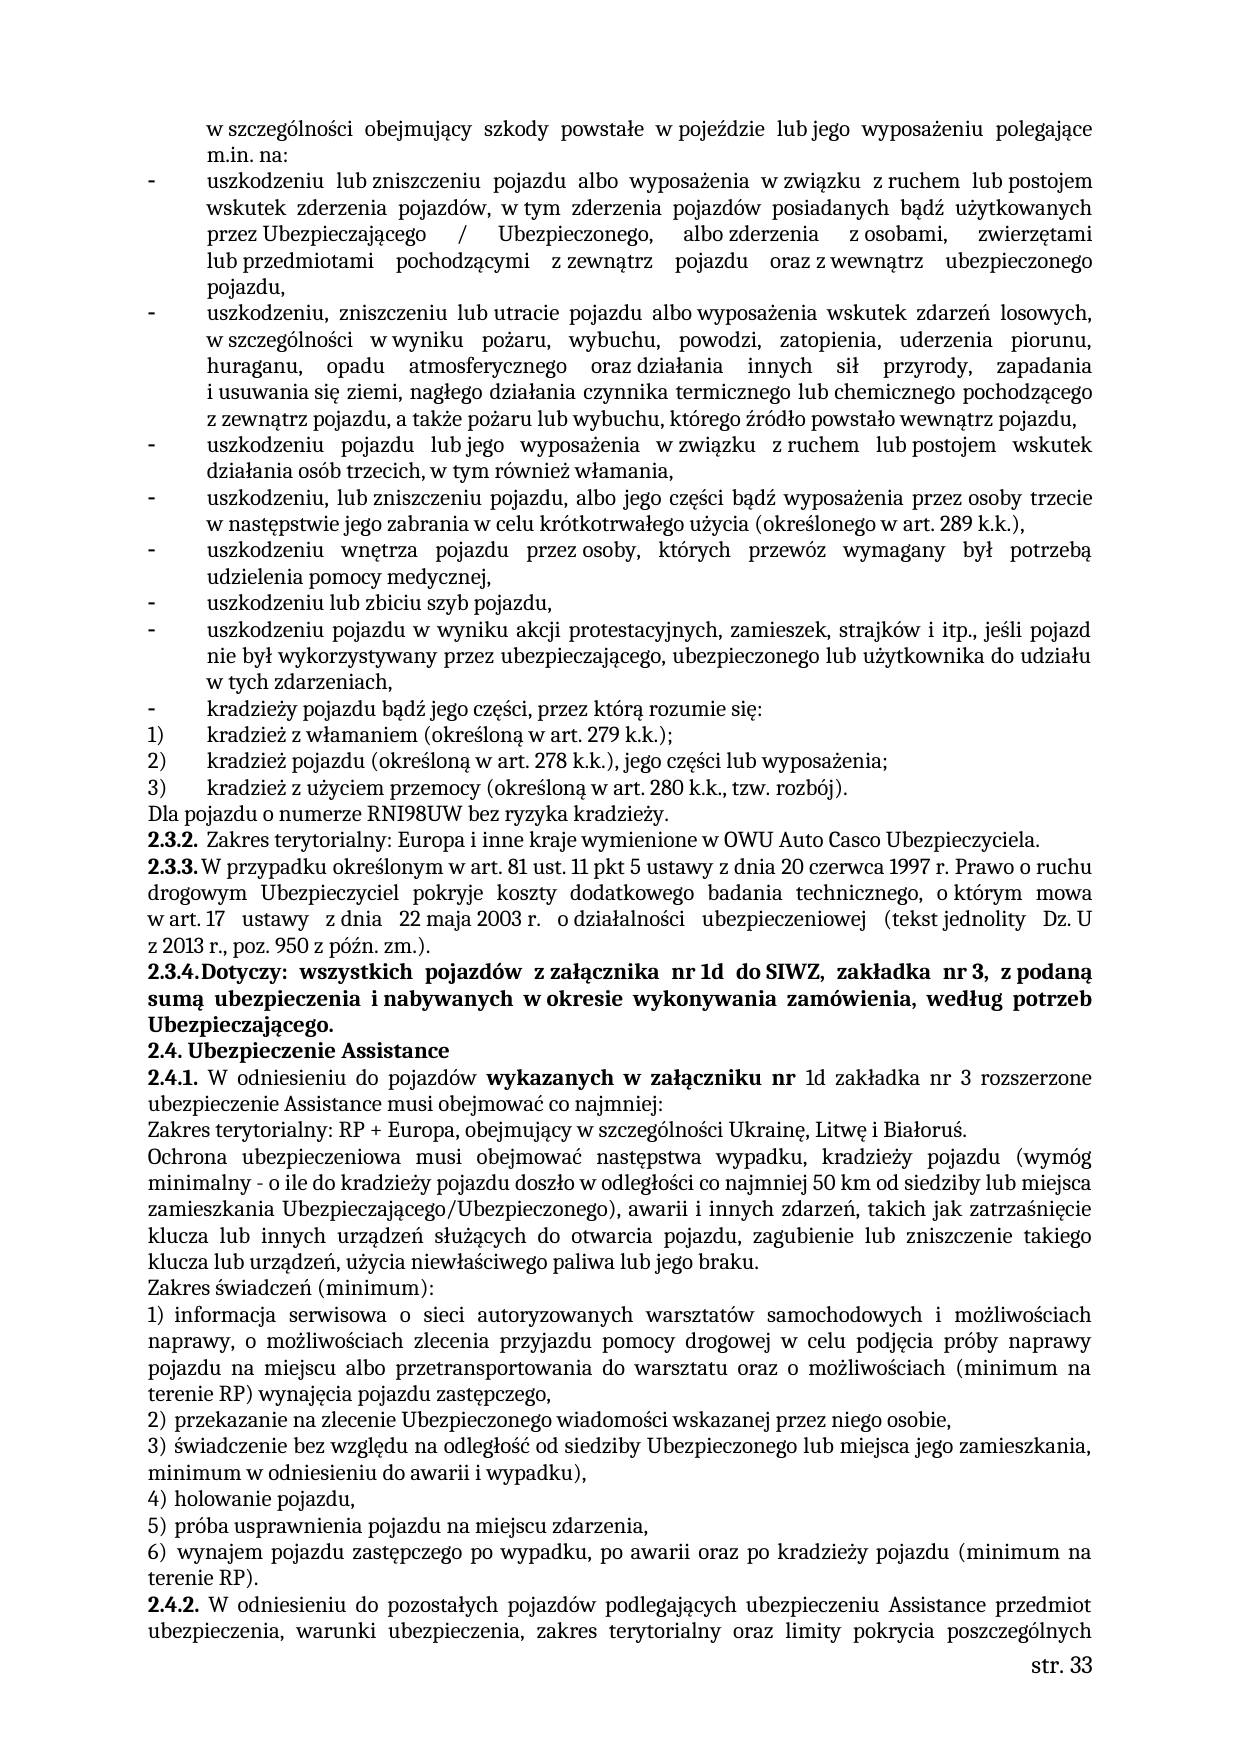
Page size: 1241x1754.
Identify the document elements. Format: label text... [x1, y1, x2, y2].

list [148, 116, 1093, 168]
text 3) świadczenie bez względu na odległość od siedziby Ubezpieczonego lub miejsca jego zamieszkania, minimum w odniesieniu do awarii i wypadku), [148, 1433, 1093, 1486]
text 2.4.1. W odniesieniu do pojazdów wykazanych w załączniku nr 1d zakładka nr 3 rozszerzone ubezpieczenie Assistance musi obejmować co najmniej: [148, 1064, 1093, 1117]
list kradzież pojazdu (określoną w art. 278 k.k.), jego części lub wyposażenia; [148, 748, 1093, 774]
text 2.4. Ubezpieczenie Assistance [148, 1038, 1093, 1064]
list kradzież z włamaniem (określoną w art. 279 k.k.); [148, 722, 1093, 748]
text Zakres terytorialny: RP + Europa, obejmujący w szczególności Ukrainę, Litwę i Białoruś. [148, 1117, 1093, 1143]
list uszkodzeniu wnętrza pojazdu przez osoby, których przewóz wymagany był potrzebą udzielenia pomocy medycznej, [148, 537, 1093, 590]
list uszkodzeniu pojazdu w wyniku akcji protestacyjnych, zamieszek, strajków i itp., jeśli pojazd nie był wykorzystywany przez ubezpieczającego, ubezpieczonego lub użytkownika do udziału w tych zdarzeniach, [148, 616, 1093, 695]
text Zakres świadczeń (minimum): [148, 1275, 1093, 1302]
text Ochrona ubezpieczeniowa musi obejmować następstwa wypadku, kradzieży pojazdu (wymóg minimalny - o ile do kradzieży pojazdu doszło w odległości co najmniej 50 km od siedziby lub miejsca zamieszkania Ubezpieczającego/Ubezpieczonego), awarii i innych zdarzeń, takich jak zatrzaśnięcie klucza lub innych urządzeń służących do otwarcia pojazdu, zagubienie lub zniszczenie takiego klucza lub urządzeń, użycia niewłaściwego paliwa lub jego braku. [148, 1143, 1093, 1275]
text 6) wynajem pojazdu zastępczego po wypadku, po awarii oraz po kradzieży pojazdu (minimum na terenie RP). [148, 1539, 1093, 1591]
text 2) przekazanie na zlecenie Ubezpieczonego wiadomości wskazanej przez niego osobie, [148, 1407, 1093, 1433]
text 4) holowanie pojazdu, [148, 1486, 1093, 1512]
list kradzież z użyciem przemocy (określoną w art. 280 k.k., tzw. rozbój). [148, 774, 1093, 801]
list uszkodzeniu lub zbiciu szyb pojazdu, [148, 590, 1093, 616]
text 1) informacja serwisowa o sieci autoryzowanych warsztatów samochodowych i możliwościach naprawy, o możliwościach zlecenia przyjazdu pomocy drogowej w celu podjęcia próby naprawy pojazdu na miejscu albo przetransportowania do warsztatu oraz o możliwościach (minimum na terenie RP) wynajęcia pojazdu zastępczego, [148, 1302, 1093, 1407]
list W przypadku określonym w art. 81 ust. 11 pkt 5 ustawy z dnia 20 czerwca 1997 r. Prawo o ruchu drogowym Ubezpieczyciel pokryje koszty dodatkowego badania technicznego, o którym mowa w art. 17 ustawy z dnia 22 maja 2003 r. o działalności ubezpieczeniowej (tekst jednolity Dz. U z 2013 r., poz. 950 z późn. zm.). [148, 853, 1093, 959]
text Dla pojazdu o numerze RNI98UW bez ryzyka kradzieży. [148, 801, 1093, 827]
list Dotyczy: wszystkich pojazdów z załącznika nr 1d do SIWZ, zakładka nr 3, z podaną sumą ubezpieczenia i nabywanych w okresie wykonywania zamówienia, według potrzeb Ubezpieczającego. [148, 959, 1093, 1038]
list Zakres terytorialny: Europa i inne kraje wymienione w OWU Auto Casco Ubezpieczyciela. [148, 827, 1093, 853]
list kradzieży pojazdu bądź jego części, przez którą rozumie się: [148, 695, 1093, 722]
list uszkodzeniu pojazdu lub jego wyposażenia w związku z ruchem lub postojem wskutek działania osób trzecich, w tym również włamania, [148, 432, 1093, 484]
list uszkodzeniu lub zniszczeniu pojazdu albo wyposażenia w związku z ruchem lub postojem wskutek zderzenia pojazdów, w tym zderzenia pojazdów posiadanych bądź użytkowanych przez Ubezpieczającego / Ubezpieczonego, albo zderzenia z osobami, zwierzętami lub przedmiotami pochodzącymi z zewnątrz pojazdu oraz z wewnątrz ubezpieczonego pojazdu, [148, 168, 1093, 300]
list uszkodzeniu, lub zniszczeniu pojazdu, albo jego części bądź wyposażenia przez osoby trzecie w następstwie jego zabrania w celu krótkotrwałego użycia (określonego w art. 289 k.k.), [148, 484, 1093, 537]
text 5) próba usprawnienia pojazdu na miejscu zdarzenia, [148, 1512, 1093, 1539]
list uszkodzeniu, zniszczeniu lub utracie pojazdu albo wyposażenia wskutek zdarzeń losowych, w szczególności w wyniku pożaru, wybuchu, powodzi, zatopienia, uderzenia piorunu, huraganu, opadu atmosferycznego oraz działania innych sił przyrody, zapadania i usuwania się ziemi, nagłego działania czynnika termicznego lub chemicznego pochodzącego z zewnątrz pojazdu, a także pożaru lub wybuchu, którego źródło powstało wewnątrz pojazdu, [148, 300, 1093, 432]
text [148, 1591, 1093, 1644]
